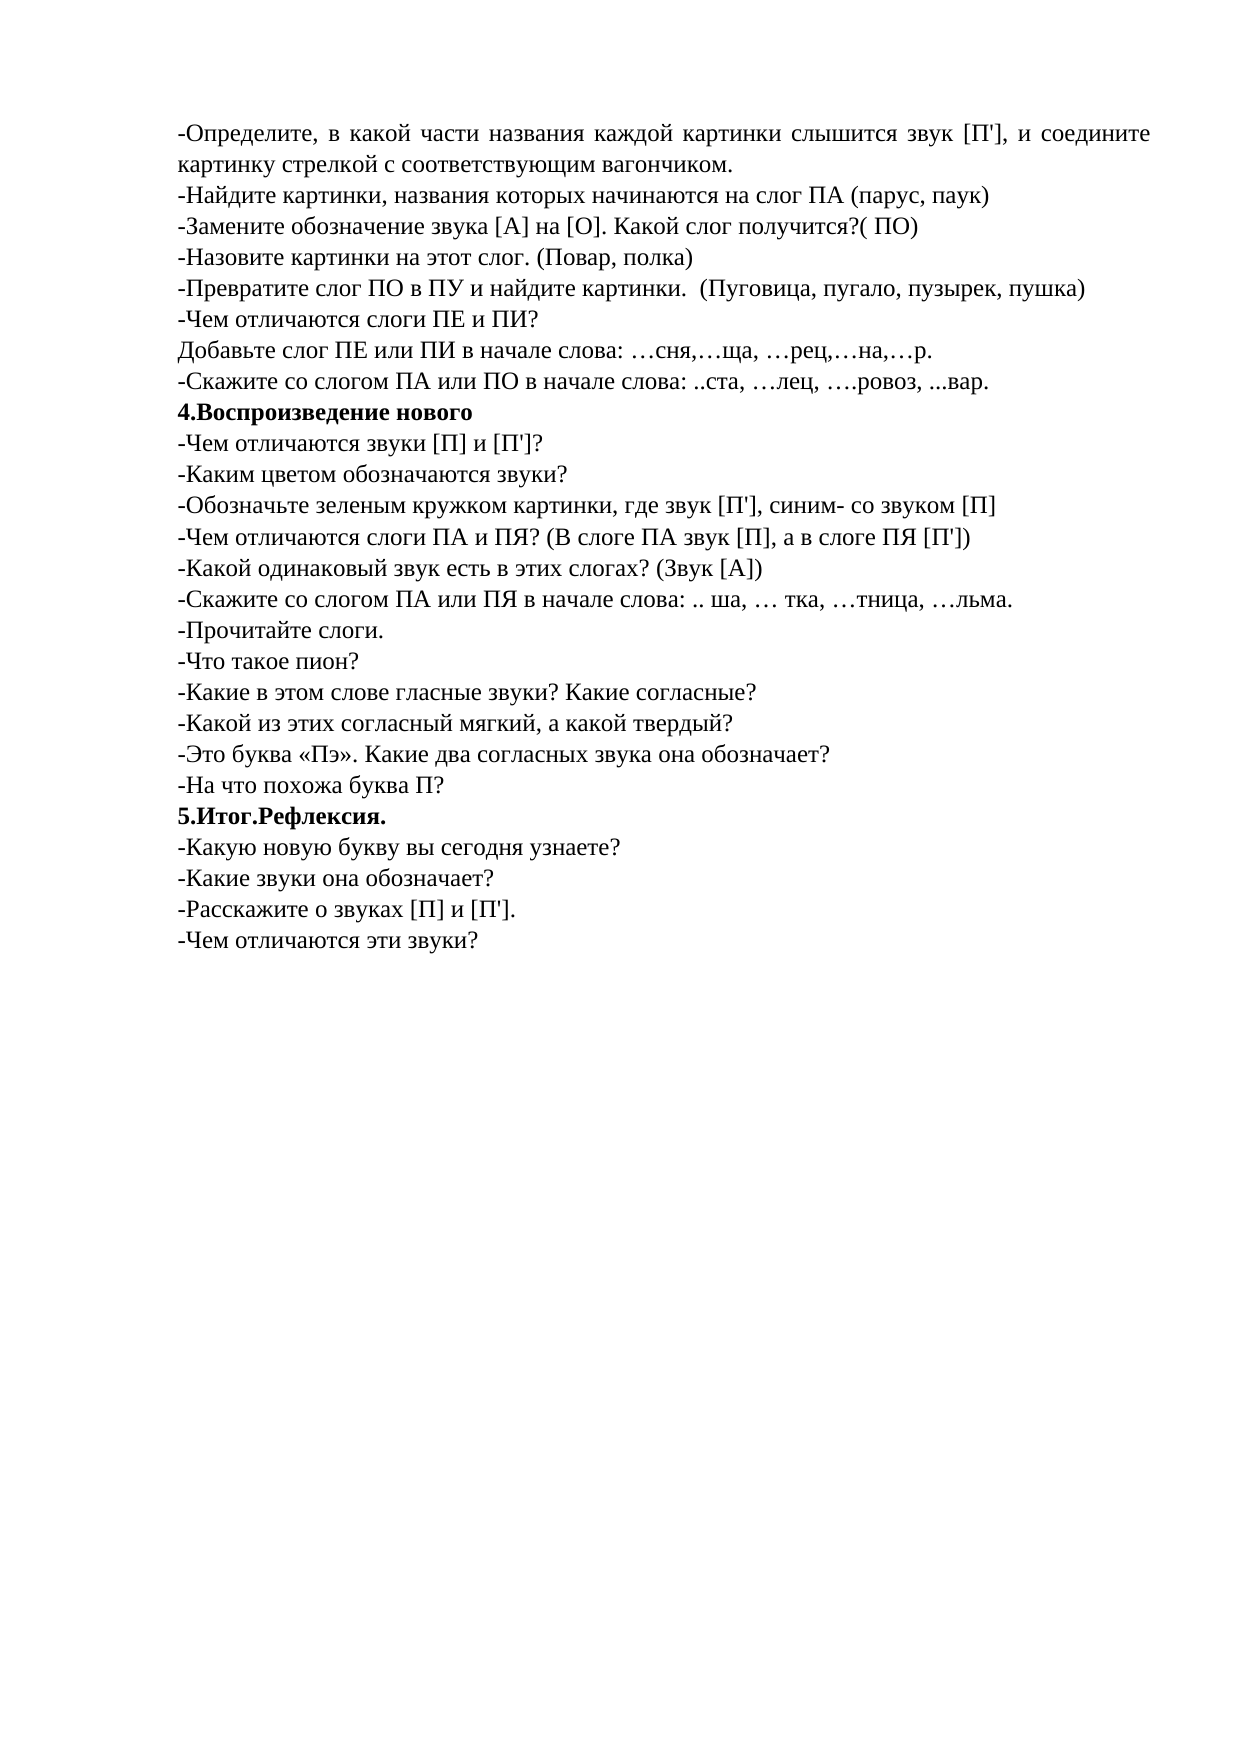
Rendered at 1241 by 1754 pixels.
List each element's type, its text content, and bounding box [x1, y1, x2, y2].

text -Это буква «Пэ». Какие два согласных звука она обозначает? [177, 739, 1152, 768]
text -Прочитайте слоги. [177, 615, 1152, 643]
text -Скажите со слогом ПА или ПО в начале слова: ..ста, …лец, ….ровоз, ...вар. [177, 366, 1152, 395]
text -Какие звуки она обозначает? [177, 863, 1152, 892]
text -Замените обозначение звука [А] на [О]. Какой слог получится?( ПО) [177, 211, 1152, 240]
text -Найдите картинки, названия которых начинаются на слог ПА (парус, паук) [177, 180, 1152, 209]
text Добавьте слог ПЕ или ПИ в начале слова: …сня,…ща, …рец,…на,…р. [177, 335, 1152, 364]
text -Определите, в какой части названия каждой картинки слышится звук [П'], и соедините картинку стрелкой с соответствующим вагончиком. [177, 118, 1152, 178]
text -Чем отличаются звуки [П] и [П']? [177, 428, 1152, 457]
text 4.Воспроизведение нового [177, 397, 1152, 426]
text -На что похожа буква П? [177, 770, 1152, 799]
text -Какой одинаковый звук есть в этих слогах? (Звук [А]) [177, 553, 1152, 581]
text -Назовите картинки на этот слог. (Повар, полка) [177, 242, 1152, 271]
text -Расскажите о звуках [П] и [П']. [177, 894, 1152, 923]
text -Превратите слог ПО в ПУ и найдите картинки. (Пуговица, пугало, пузырек, пушка) [177, 273, 1152, 302]
text -Обозначьте зеленым кружком картинки, где звук [П'], синим- со звуком [П] [177, 491, 1152, 519]
text -Чем отличаются эти звуки? [177, 925, 1152, 954]
text -Чем отличаются слоги ПЕ и ПИ? [177, 304, 1152, 333]
text -Какие в этом слове гласные звуки? Какие согласные? [177, 677, 1152, 706]
text -Какой из этих согласный мягкий, а какой твердый? [177, 708, 1152, 737]
text -Каким цветом обозначаются звуки? [177, 459, 1152, 488]
text -Что такое пион? [177, 646, 1152, 674]
text 5.Итог.Рефлексия. [177, 801, 1152, 830]
text -Какую новую букву вы сегодня узнаете? [177, 832, 1152, 861]
text -Скажите со слогом ПА или ПЯ в начале слова: .. ша, … тка, …тница, …льма. [177, 584, 1152, 612]
text -Чем отличаются слоги ПА и ПЯ? (В слоге ПА звук [П], а в слоге ПЯ [П']) [177, 522, 1152, 550]
